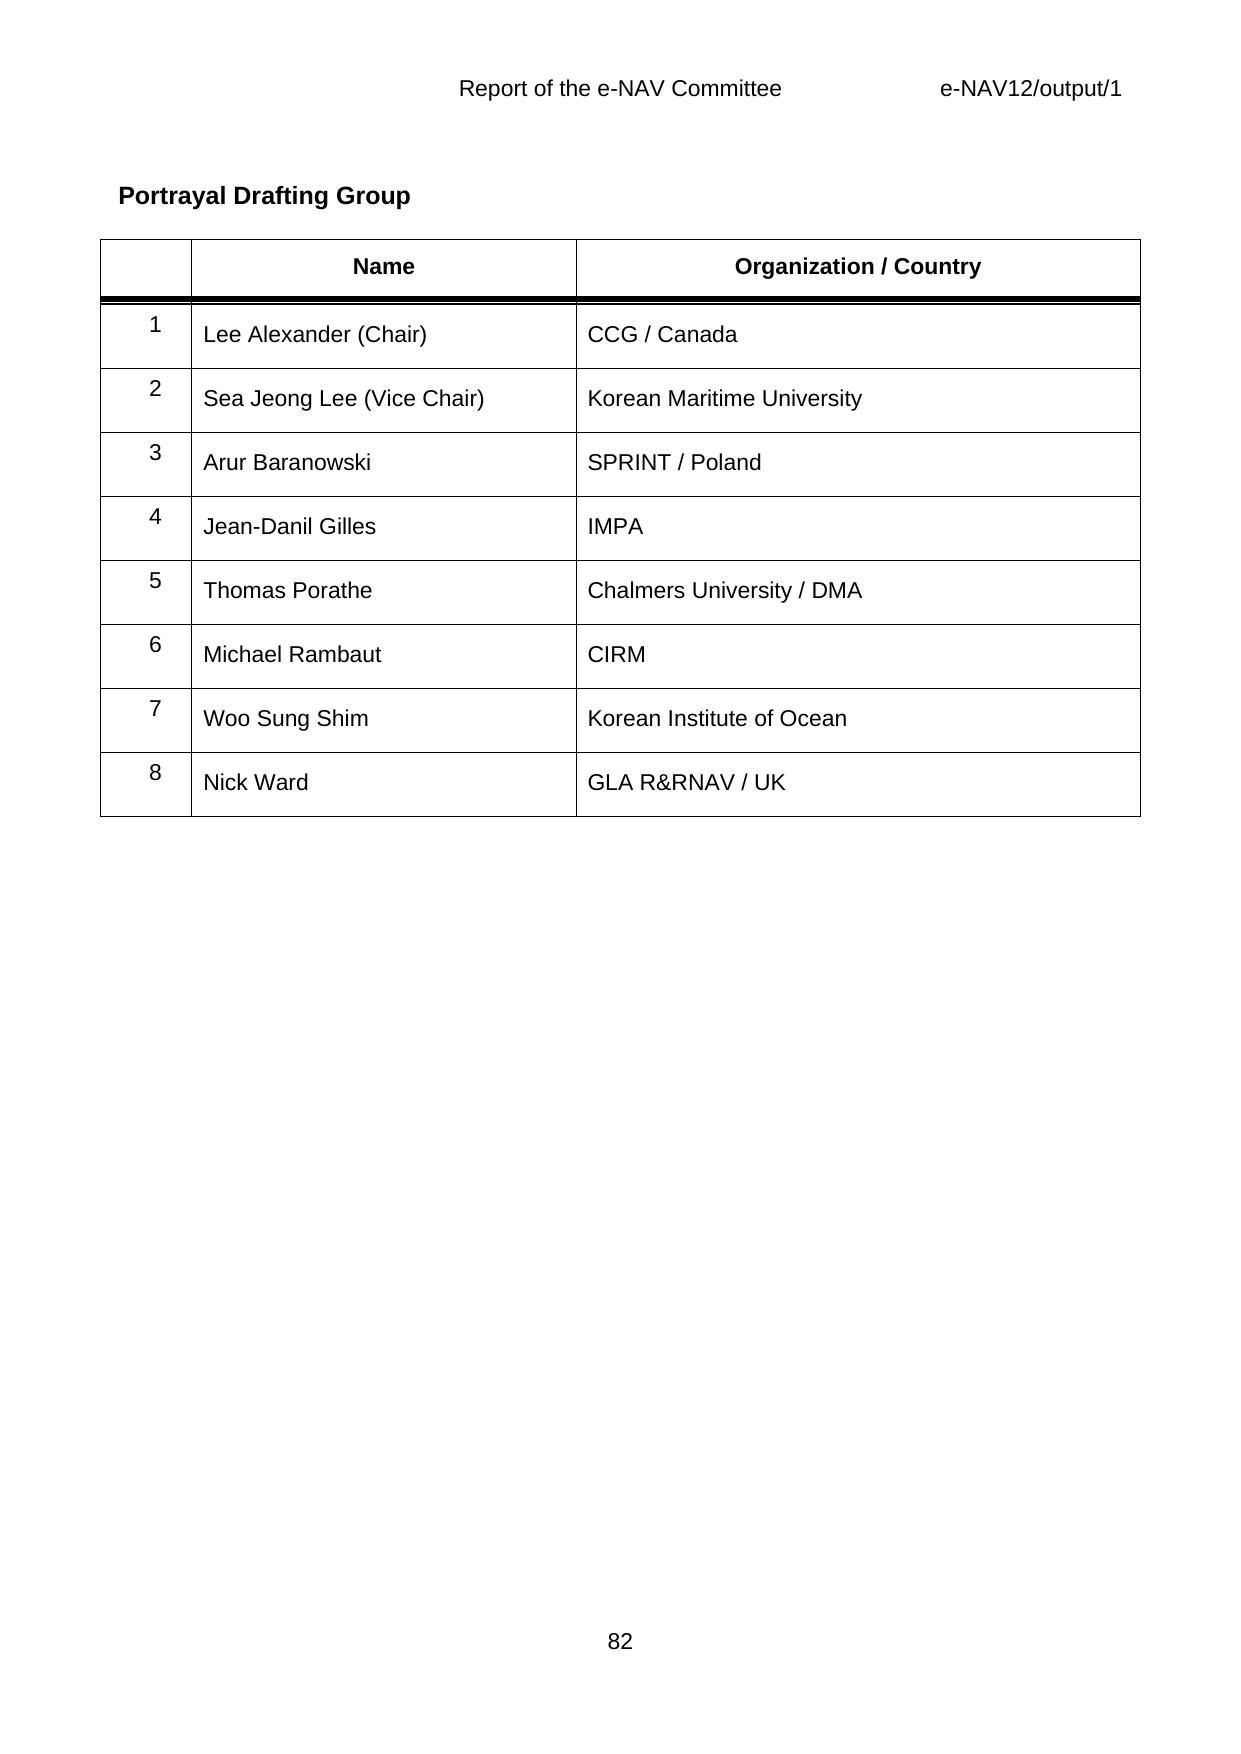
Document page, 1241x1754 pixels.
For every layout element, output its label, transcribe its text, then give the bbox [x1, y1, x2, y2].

table_cell [101, 625, 191, 688]
table_cell [101, 433, 191, 496]
table_cell Lee Alexander (Chair) [192, 305, 576, 368]
table_cell Woo Sung Shim [192, 689, 576, 752]
table_cell [101, 497, 191, 560]
table_cell Korean Maritime University [577, 369, 1140, 432]
table_cell IMPA [577, 497, 1140, 560]
table_header Organization / Country [577, 240, 1140, 296]
table_cell Michael Rambaut [192, 625, 576, 688]
table_cell Sea Jeong Lee (Vice Chair) [192, 369, 576, 432]
table_cell Jean-Danil Gilles [192, 497, 576, 560]
table_header [101, 240, 191, 296]
table_cell SPRINT / Poland [577, 433, 1140, 496]
table_header Name [192, 240, 576, 296]
table_cell [101, 561, 191, 624]
table_cell [101, 305, 191, 368]
table_cell CCG / Canada [577, 305, 1140, 368]
table_cell Chalmers University / DMA [577, 561, 1140, 624]
text Portrayal Drafting Group [118, 181, 1122, 210]
table_cell Thomas Porathe [192, 561, 576, 624]
table_cell CIRM [577, 625, 1140, 688]
table_cell Arur Baranowski [192, 433, 576, 496]
table_cell [101, 369, 191, 432]
table_cell Korean Institute of Ocean [577, 689, 1140, 752]
table_cell GLA R&RNAV / UK [577, 753, 1140, 816]
table_cell [101, 753, 191, 816]
table_cell [101, 689, 191, 752]
table_cell Nick Ward [192, 753, 576, 816]
